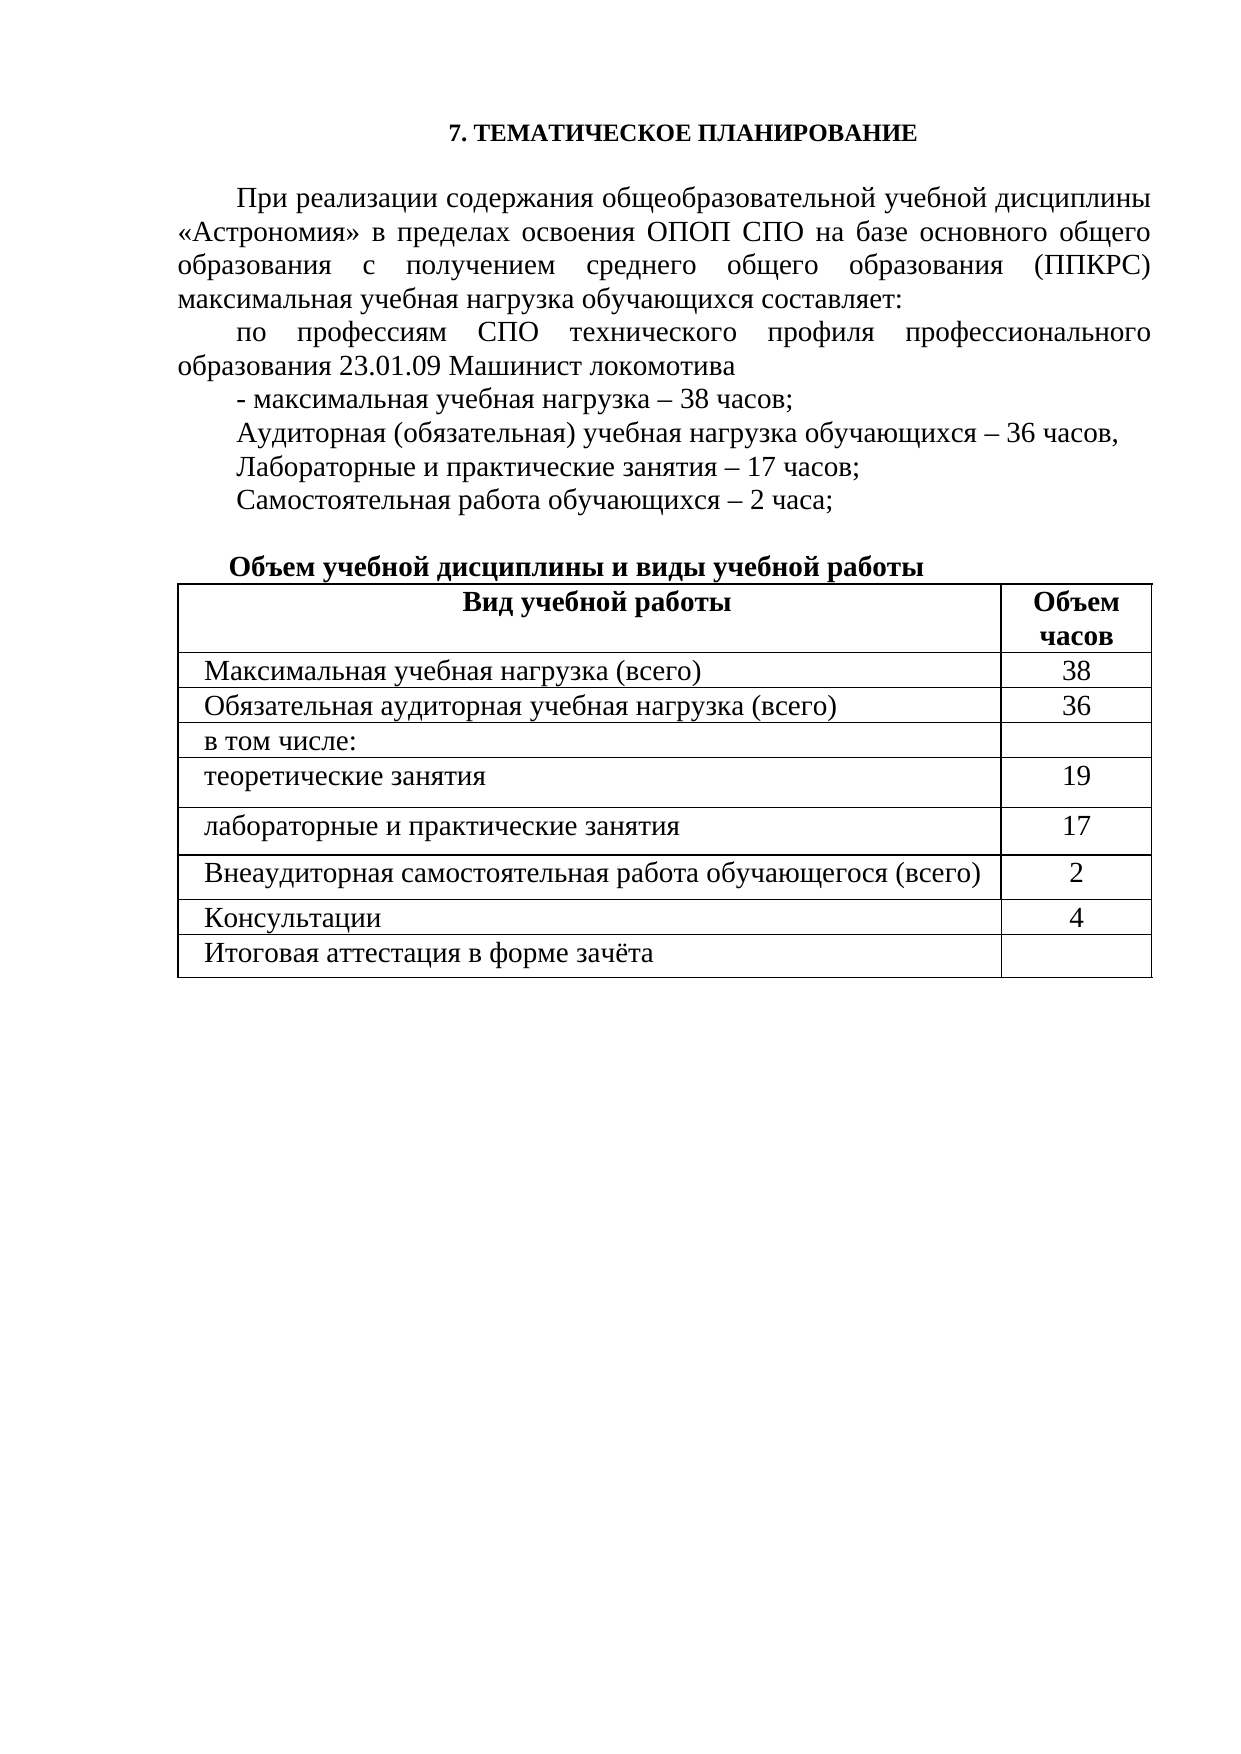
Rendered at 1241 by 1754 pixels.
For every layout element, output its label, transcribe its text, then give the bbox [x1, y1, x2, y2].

table_cell 2 [1002, 856, 1151, 899]
text Лабораторные и практические занятия – 17 часов; [177, 449, 1152, 482]
text 7. ТЕМАТИЧЕСКОЕ ПЛАНИРОВАНИЕ [215, 118, 1152, 147]
text Аудиторная (обязательная) учебная нагрузка обучающихся – 36 часов, [177, 415, 1152, 449]
table_header Вид учебной работы [179, 585, 1000, 652]
table_cell в том числе: [179, 723, 1000, 757]
table_cell Максимальная учебная нагрузка (всего) [179, 653, 1000, 687]
table_header Объем часов [1002, 585, 1151, 652]
table_cell лабораторные и практические занятия [179, 808, 1000, 854]
table_cell 38 [1002, 653, 1151, 687]
table_cell 17 [1002, 808, 1151, 854]
table_cell [1002, 723, 1151, 757]
text по профессиям СПО технического профиля профессионального образования 23.01.09 Машинист локомотива [177, 314, 1152, 382]
table_cell 4 [1002, 900, 1151, 934]
text - максимальная учебная нагрузка – 38 часов; [177, 382, 1152, 415]
table_cell 19 [1002, 758, 1151, 807]
table_cell Итоговая аттестация в форме зачёта [179, 935, 1001, 977]
table_cell Внеаудиторная самостоятельная работа обучающегося (всего) [179, 856, 1000, 899]
table_cell Обязательная аудиторная учебная нагрузка (всего) [179, 688, 1000, 722]
text Самостоятельная работа обучающихся – 2 часа; [177, 482, 1152, 516]
text Объем учебной дисциплины и виды учебной работы [177, 516, 1152, 583]
text При реализации содержания общеобразовательной учебной дисциплины «Астрономия» в пределах освоения ОПОП СПО на базе основного общего образования с получением среднего общего образования (ППКРС) максимальная учебная нагрузка обучающихся составляет: [177, 180, 1152, 314]
table_cell теоретические занятия [179, 758, 1000, 807]
table_cell [1002, 935, 1151, 977]
table_cell 36 [1002, 688, 1151, 722]
table_cell Консультации [179, 900, 1001, 934]
